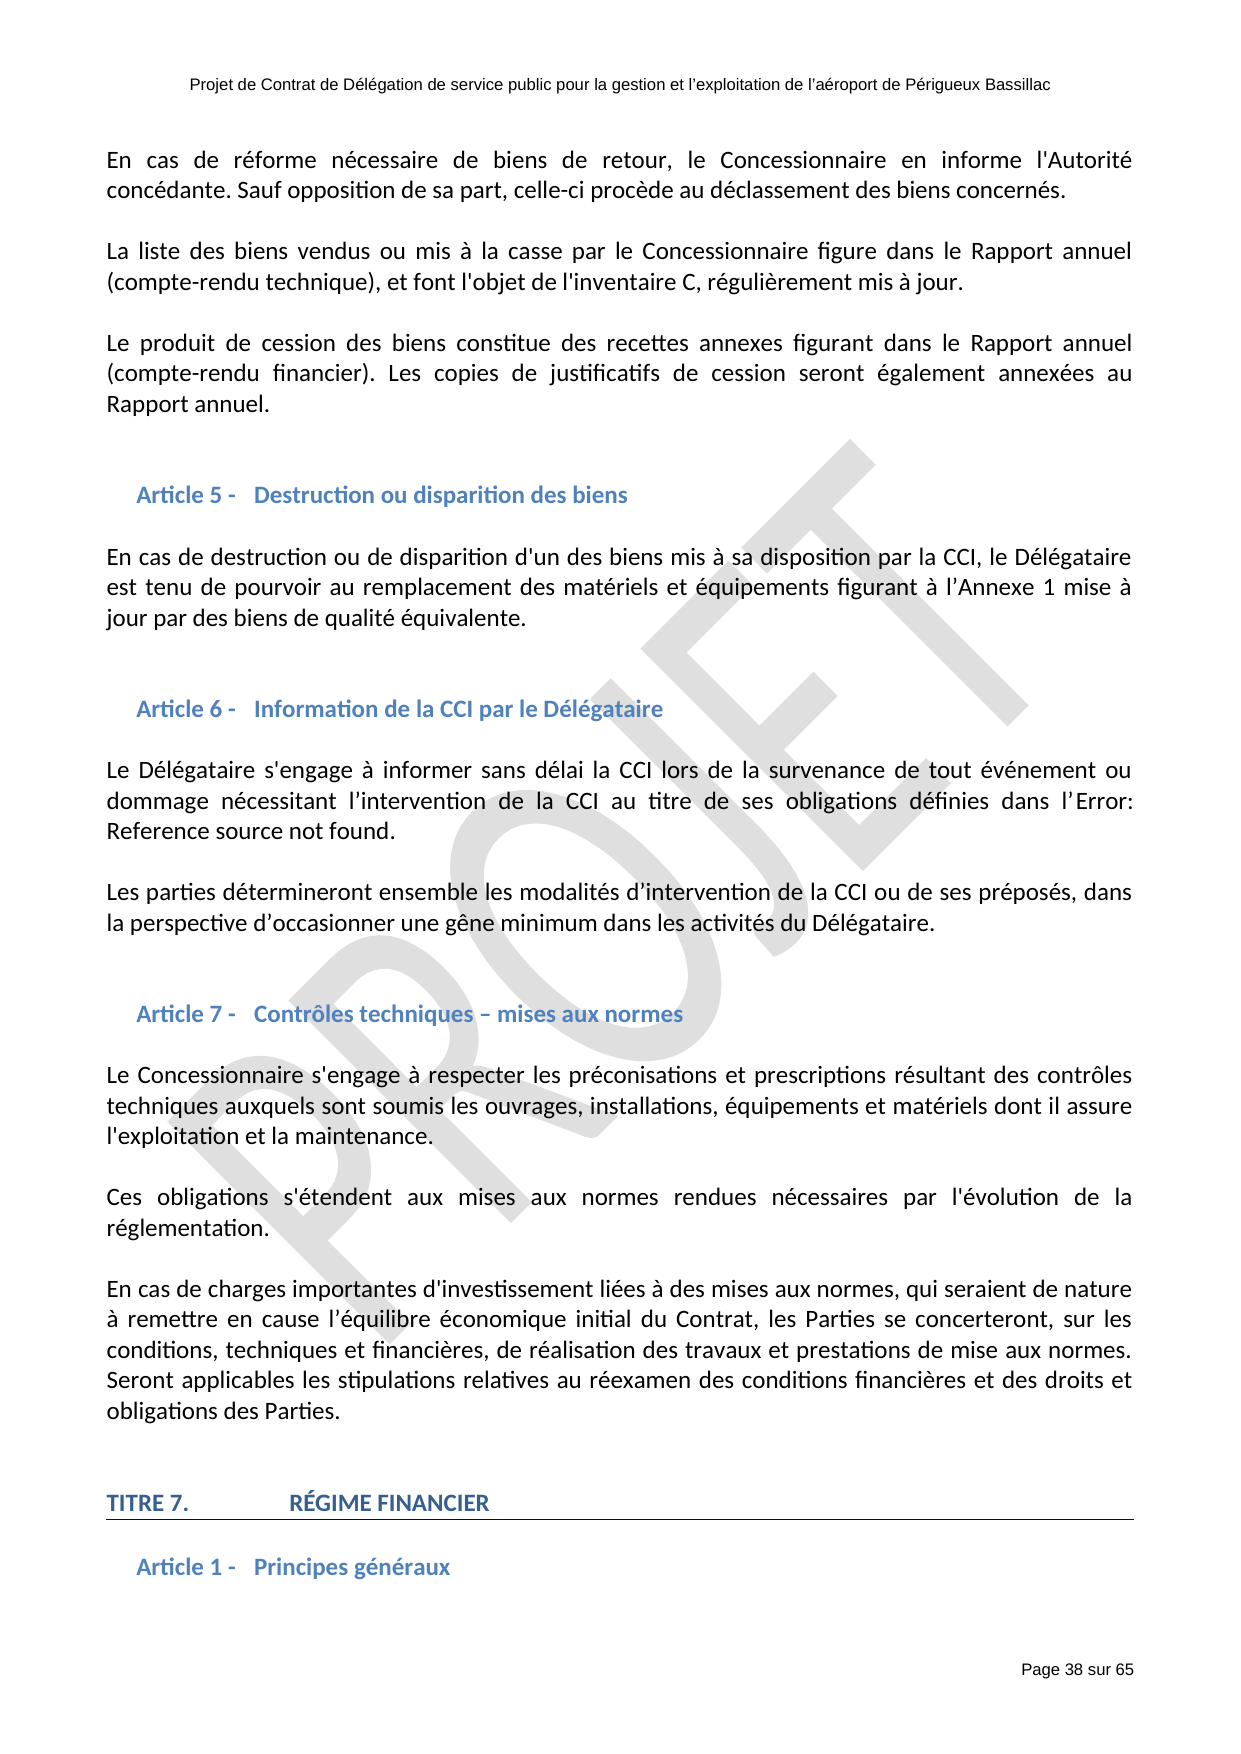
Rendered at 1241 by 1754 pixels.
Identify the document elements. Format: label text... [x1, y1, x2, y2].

subtitle Contrôles techniques – mises aux normes [136, 998, 1134, 1029]
text En cas de charges importantes d'investissement liées à des mises aux normes, qui seraient de nature à remettre en cause l’équilibre économique initial du Contrat, les Parties se concerteront, sur les conditions, techniques et financières, de réalisation des travaux et prestations de mise aux normes. Seront applicables les stipulations relatives au réexamen des conditions financières et des droits et obligations des Parties. [106, 1273, 1134, 1426]
text Le Concessionnaire s'engage à respecter les préconisations et prescriptions résultant des contrôles techniques auxquels sont soumis les ouvrages, installations, équipements et matériels dont il assure l'exploitation et la maintenance. [106, 1059, 1134, 1151]
text Les parties détermineront ensemble les modalités d’intervention de la CCI ou de ses préposés, dans la perspective d’occasionner une gêne minimum dans les activités du Délégataire. [106, 876, 1134, 937]
subtitle Information de la CCI par le Délégataire [136, 693, 1134, 724]
text Le produit de cession des biens constitue des recettes annexes figurant dans le Rapport annuel (compte-rendu financier). Les copies de justificatifs de cession seront également annexées au Rapport annuel. [106, 327, 1134, 418]
subtitle RÉGIME FINANCIER [106, 1487, 1134, 1519]
subtitle Destruction ou disparition des biens [136, 479, 1134, 510]
text Ces obligations s'étendent aux mises aux normes rendues nécessaires par l'évolution de la réglementation. [106, 1182, 1134, 1243]
text En cas de destruction ou de disparition d'un des biens mis à sa disposition par la CCI, le Délégataire est tenu de pourvoir au remplacement des matériels et équipements figurant à l’Annexe 1 mise à jour par des biens de qualité équivalente. [106, 541, 1134, 632]
text En cas de réforme nécessaire de biens de retour, le Concessionnaire en informe l'Autorité concédante. Sauf opposition de sa part, celle-ci procède au déclassement des biens concernés. [106, 144, 1134, 205]
subtitle Principes généraux [136, 1551, 1134, 1581]
text La liste des biens vendus ou mis à la casse par le Concessionnaire figure dans le Rapport annuel (compte-rendu technique), et font l'objet de l'inventaire C, régulièrement mis à jour. [106, 235, 1134, 296]
